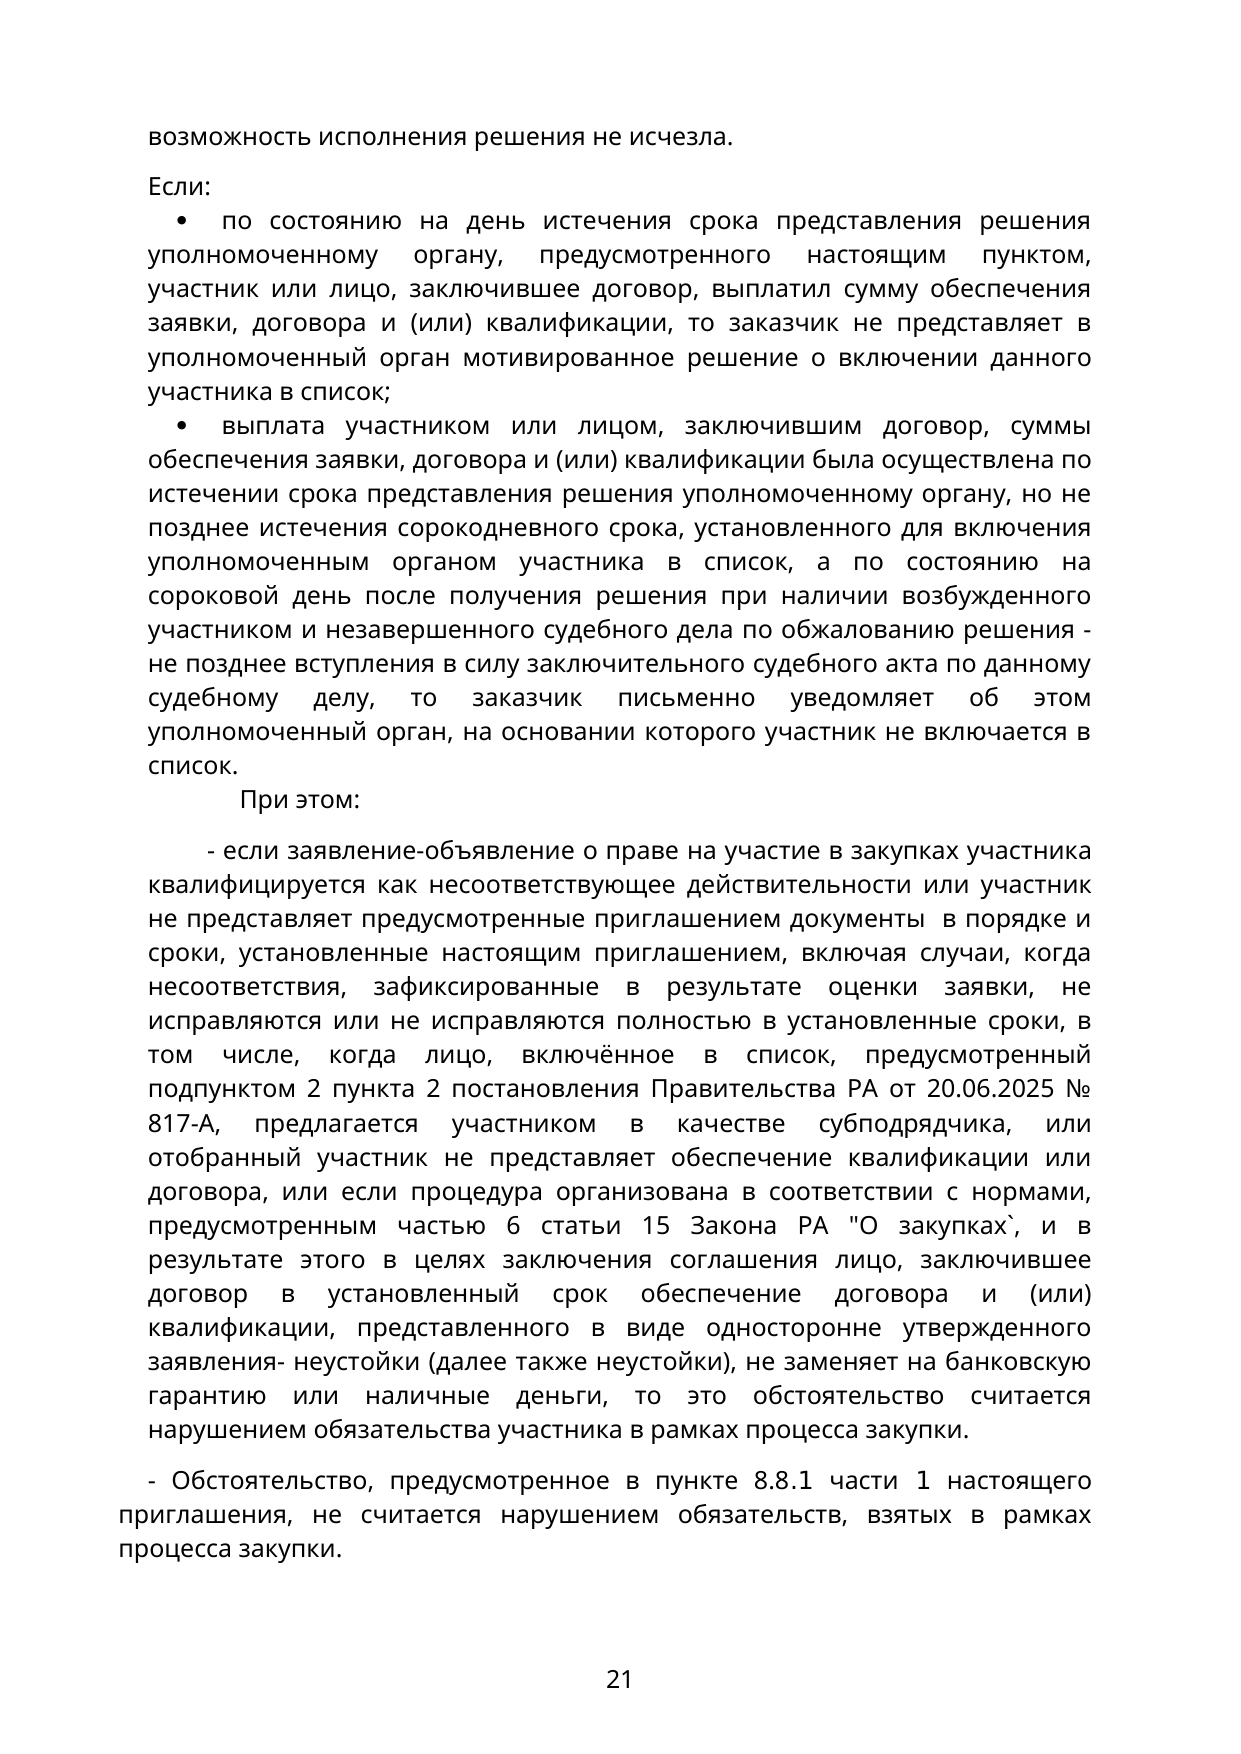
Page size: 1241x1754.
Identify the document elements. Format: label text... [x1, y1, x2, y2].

list по состоянию на день истечения срока представления решения уполномоченному органу, предусмотренного настоящим пунктом, участник или лицо, заключившее договор, выплатил сумму обеспечения заявки, договора и (или) квалификации, то заказчик не представляет в уполномоченный орган мотивированное решение о включении данного участника в список; [148, 203, 1092, 407]
list выплата участником или лицом, заключившим договор, суммы обеспечения заявки, договора и (или) квалификации была осуществлена по истечении срока представления решения уполномоченному органу, но не позднее истечения сорокодневного срока, установленного для включения уполномоченным органом участника в список, а по состоянию на сороковой день после получения решения при наличии возбужденного участником и незавершенного судебного дела по обжалованию решения -не позднее вступления в силу заключительного судебного акта по данному судебному делу, то заказчик письменно уведомляет об этом уполномоченный орган, на основании которого участник не включается в список. [148, 407, 1092, 782]
text - если заявление-объявление о праве на участие в закупках участника квалифицируется как несоответствующее действительности или участник не представляет предусмотренные приглашением документы в порядке и сроки, установленные настоящим приглашением, включая случаи, когда несоответствия, зафиксированные в результате оценки заявки, не исправляются или не исправляются полностью в установленные сроки, в том числе, когда лицо, включённое в список, предусмотренный подпунктом 2 пункта 2 постановления Правительства РА от 20.06.2025 № 817-А, предлагается участником в качестве субподрядчика, или отобранный участник не представляет обеспечение квалификации или договора, или если процедура организована в соответствии с нормами, предусмотренным частью 6 статьи 15 Закона РА "О закупках`, и в результате этого в целях заключения соглашения лицо, заключившее договор в установленный срок обеспечение договора и (или) квалификации, представленного в виде односторонне утвержденного заявления- неустойки (далее также неустойки), не заменяет на банковскую гарантию или наличные деньги, то это обстоятельство считается нарушением обязательства участника в рамках процесса закупки. [148, 833, 1092, 1446]
text Если: [148, 169, 1092, 203]
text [148, 118, 1092, 152]
text При этом: [148, 782, 1092, 816]
text - Обстоятельство, предусмотренное в пункте 8.8.1 части 1 настоящего приглашения, не считается нарушением обязательств, взятых в рамках процесса закупки. [118, 1462, 1092, 1565]
